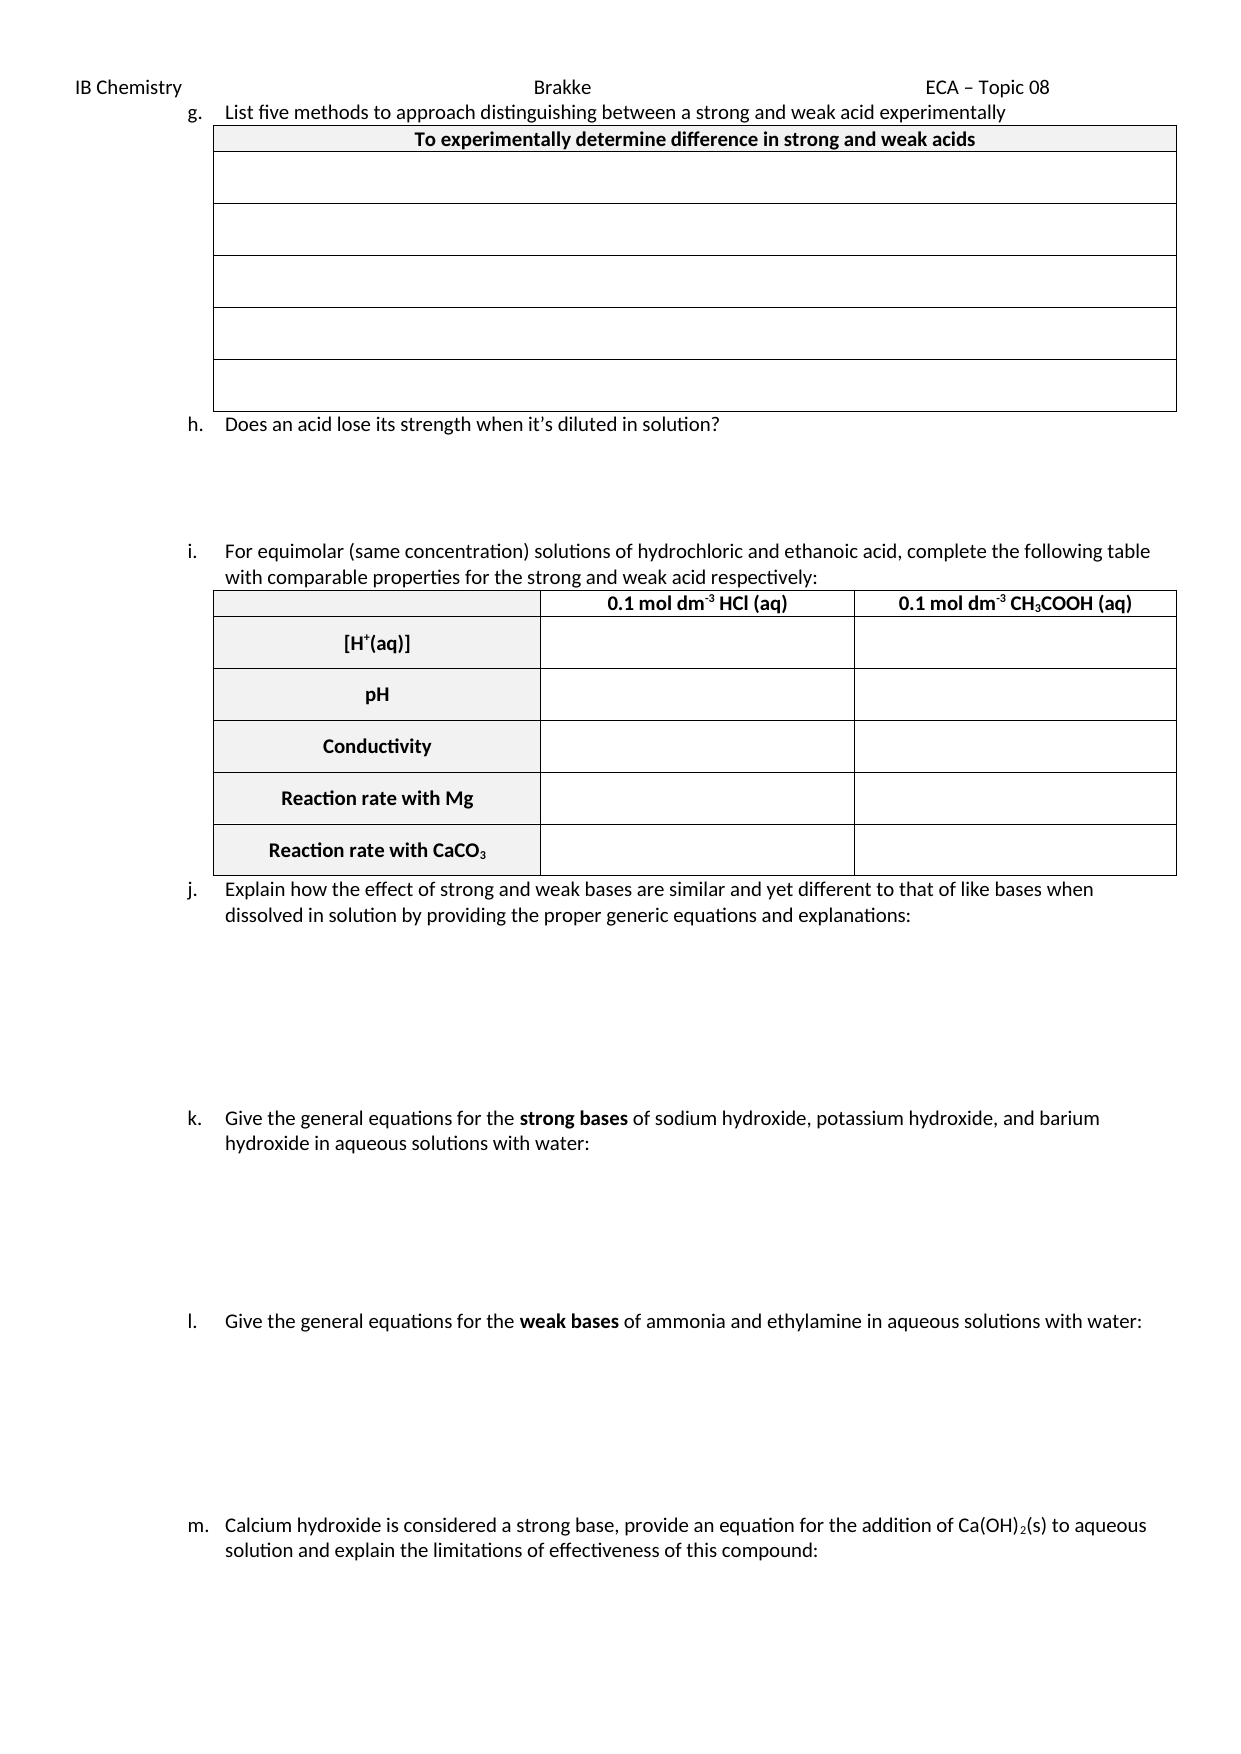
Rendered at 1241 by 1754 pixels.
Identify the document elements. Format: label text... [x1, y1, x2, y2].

table_cell [855, 669, 1176, 720]
table_cell [541, 721, 854, 772]
table_cell [855, 617, 1176, 668]
table_cell [214, 204, 1176, 255]
list Give the general equations for the strong bases of sodium hydroxide, potassium hydroxide, and barium hydroxide in aqueous solutions with water: [187, 1105, 1165, 1156]
table_cell [541, 669, 854, 720]
list Explain how the effect of strong and weak bases are similar and yet different to that of like bases when dissolved in solution by providing the proper generic equations and explanations: [187, 876, 1165, 927]
table_cell [855, 825, 1176, 875]
table_cell [541, 773, 854, 823]
table_cell [214, 360, 1176, 411]
table_cell pH [214, 669, 540, 720]
table_cell [541, 617, 854, 668]
table_cell [214, 256, 1176, 307]
list Does an acid lose its strength when it’s diluted in solution? [187, 412, 1165, 437]
table_header [214, 591, 540, 616]
table_cell Reaction rate with Mg [214, 773, 540, 823]
table_cell [214, 152, 1176, 203]
table_cell [855, 773, 1176, 823]
table_cell Reaction rate with CaCO3 [214, 825, 540, 875]
table_cell [214, 308, 1176, 359]
table_header To experimentally determine difference in strong and weak acids [214, 126, 1176, 151]
table_cell [H+(aq)] [214, 617, 540, 668]
list For equimolar (same concentration) solutions of hydrochloric and ethanoic acid, complete the following table with comparable properties for the strong and weak acid respectively: [187, 539, 1165, 589]
table_header 0.1 mol dm-3 CH3COOH (aq) [855, 591, 1176, 616]
table_header 0.1 mol dm-3 HCl (aq) [541, 591, 854, 616]
list Calcium hydroxide is considered a strong base, provide an equation for the addition of Ca(OH)2(s) to aqueous solution and explain the limitations of effectiveness of this compound: [187, 1512, 1165, 1563]
list List five methods to approach distinguishing between a strong and weak acid experimentally [187, 99, 1165, 125]
table_cell Conductivity [214, 721, 540, 772]
list Give the general equations for the weak bases of ammonia and ethylamine in aqueous solutions with water: [187, 1308, 1165, 1334]
table_cell [855, 721, 1176, 772]
table_cell [541, 825, 854, 875]
